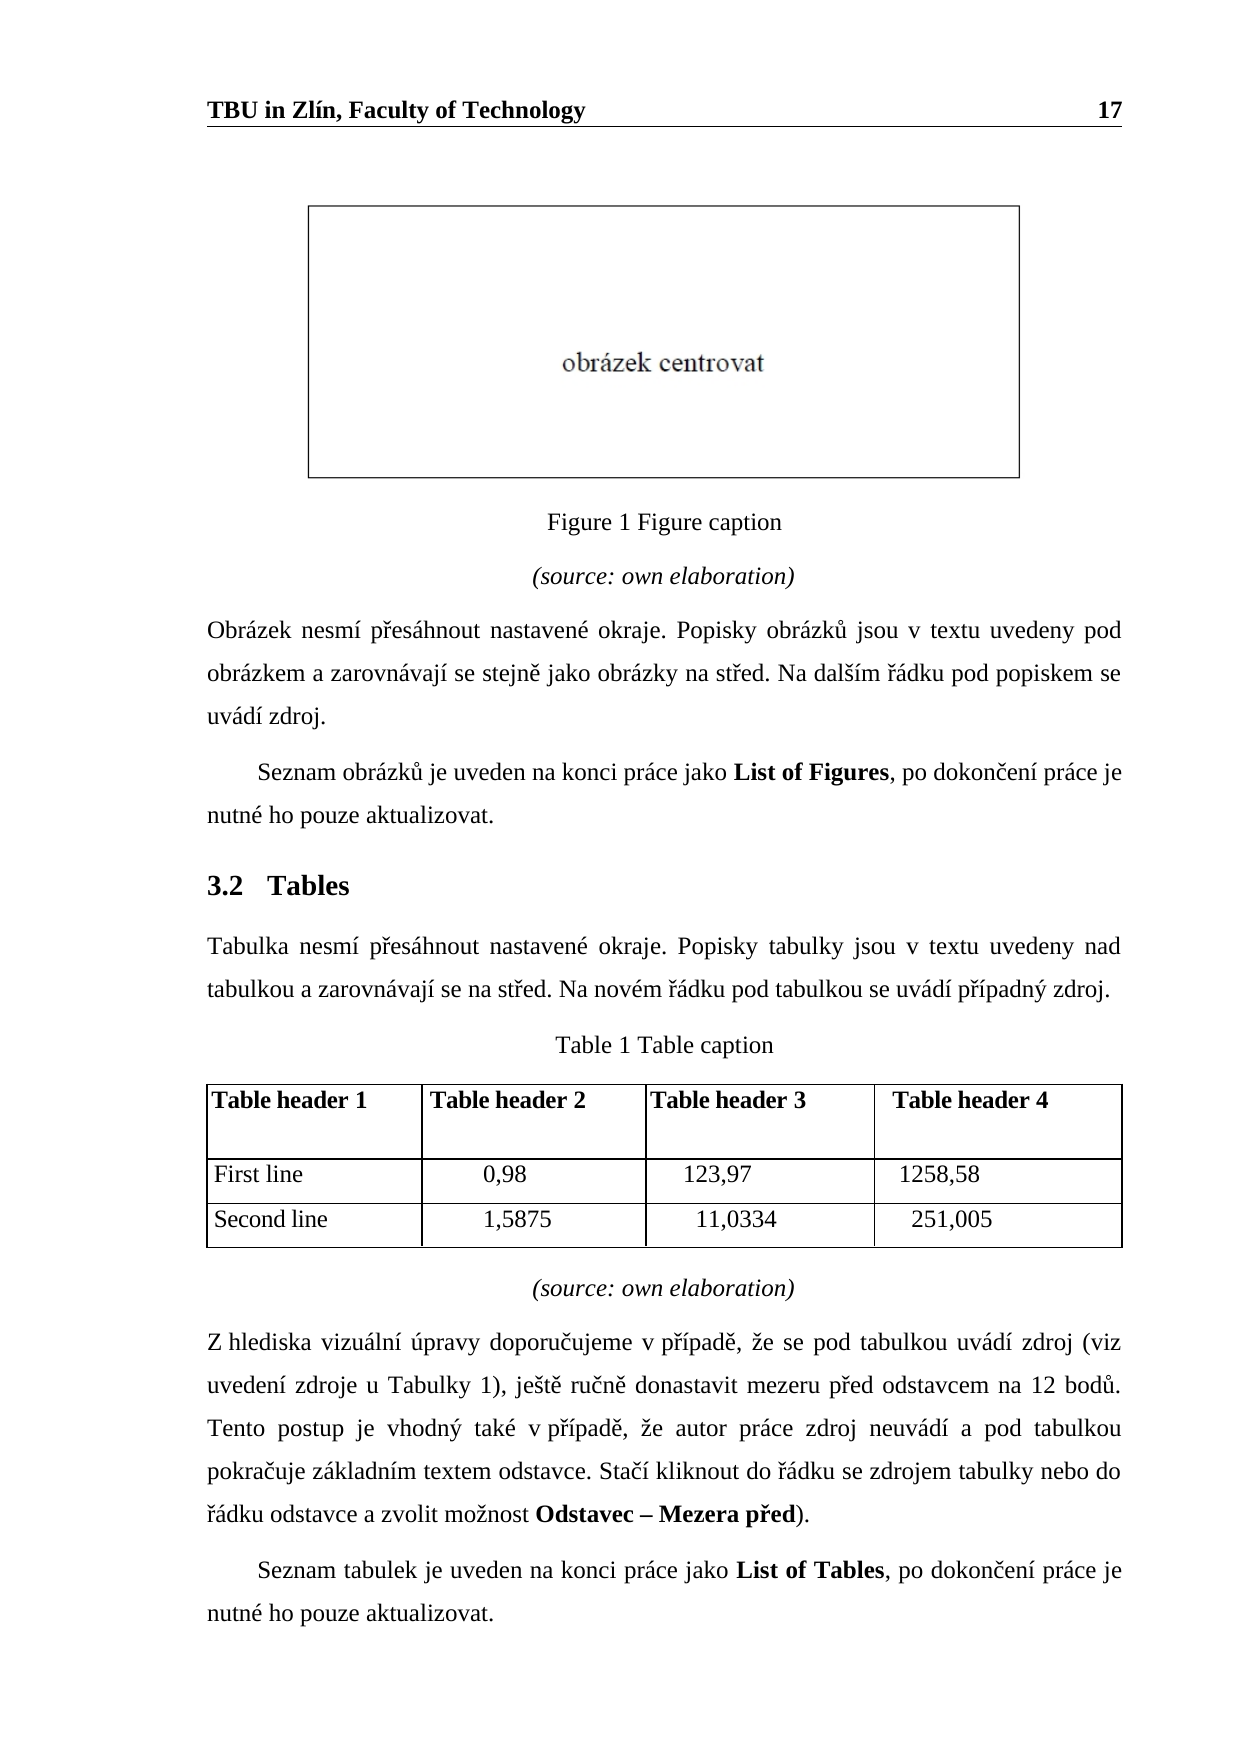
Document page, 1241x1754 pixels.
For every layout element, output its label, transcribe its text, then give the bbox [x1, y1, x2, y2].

text (source: own elaboration) [207, 1273, 1122, 1302]
table_cell 11,0334 [647, 1204, 874, 1246]
picture [302, 202, 1027, 483]
table_cell 1,5875 [423, 1204, 645, 1246]
text (source: own elaboration) [207, 561, 1122, 590]
text Seznam tabulek je uveden na konci práce jako List of Tables, po dokončení práce je nutné ho pouze aktualizovat. [207, 1555, 1122, 1627]
table_header Table header 2 [423, 1085, 645, 1158]
table_header Table header 3 [647, 1085, 874, 1158]
text Obrázek nesmí přesáhnout nastavené okraje. Popisky obrázků jsou v textu uvedeny pod obrázkem a zarovnávají se stejně jako obrázky na střed. Na dalším řádku pod popiskem se uvádí zdroj. [207, 615, 1122, 730]
text Tables [207, 868, 1122, 902]
text Tabulka nesmí přesáhnout nastavené okraje. Popisky tabulky jsou v textu uvedeny nad tabulkou a zarovnávají se na střed. Na novém řádku pod tabulkou se uvádí případný zdroj. [207, 931, 1122, 1003]
table_header Table header 4 [875, 1085, 1121, 1158]
table_cell First line [208, 1160, 421, 1202]
table_cell 0,98 [423, 1160, 645, 1202]
table_cell 123,97 [647, 1160, 874, 1202]
table_header Table header 1 [208, 1085, 421, 1158]
table_cell 1258,58 [875, 1160, 1121, 1202]
table_cell Second line [208, 1204, 421, 1246]
table_cell 251,005 [875, 1204, 1121, 1246]
text Seznam obrázků je uveden na konci práce jako List of Figures, po dokončení práce je nutné ho pouze aktualizovat. [207, 757, 1122, 829]
text Z hlediska vizuální úpravy doporučujeme v případě, že se pod tabulkou uvádí zdroj (viz uvedení zdroje u Tabulky 1), ještě ručně donastavit mezeru před odstavcem na 12 bodů. Tento postup je vhodný také v případě, že autor práce zdroj neuvádí a pod tabulkou pokračuje základním textem odstavce. Stačí kliknout do řádku se zdrojem tabulky nebo do řádku odstavce a zvolit možnost Odstavec – Mezera před). [207, 1327, 1122, 1528]
